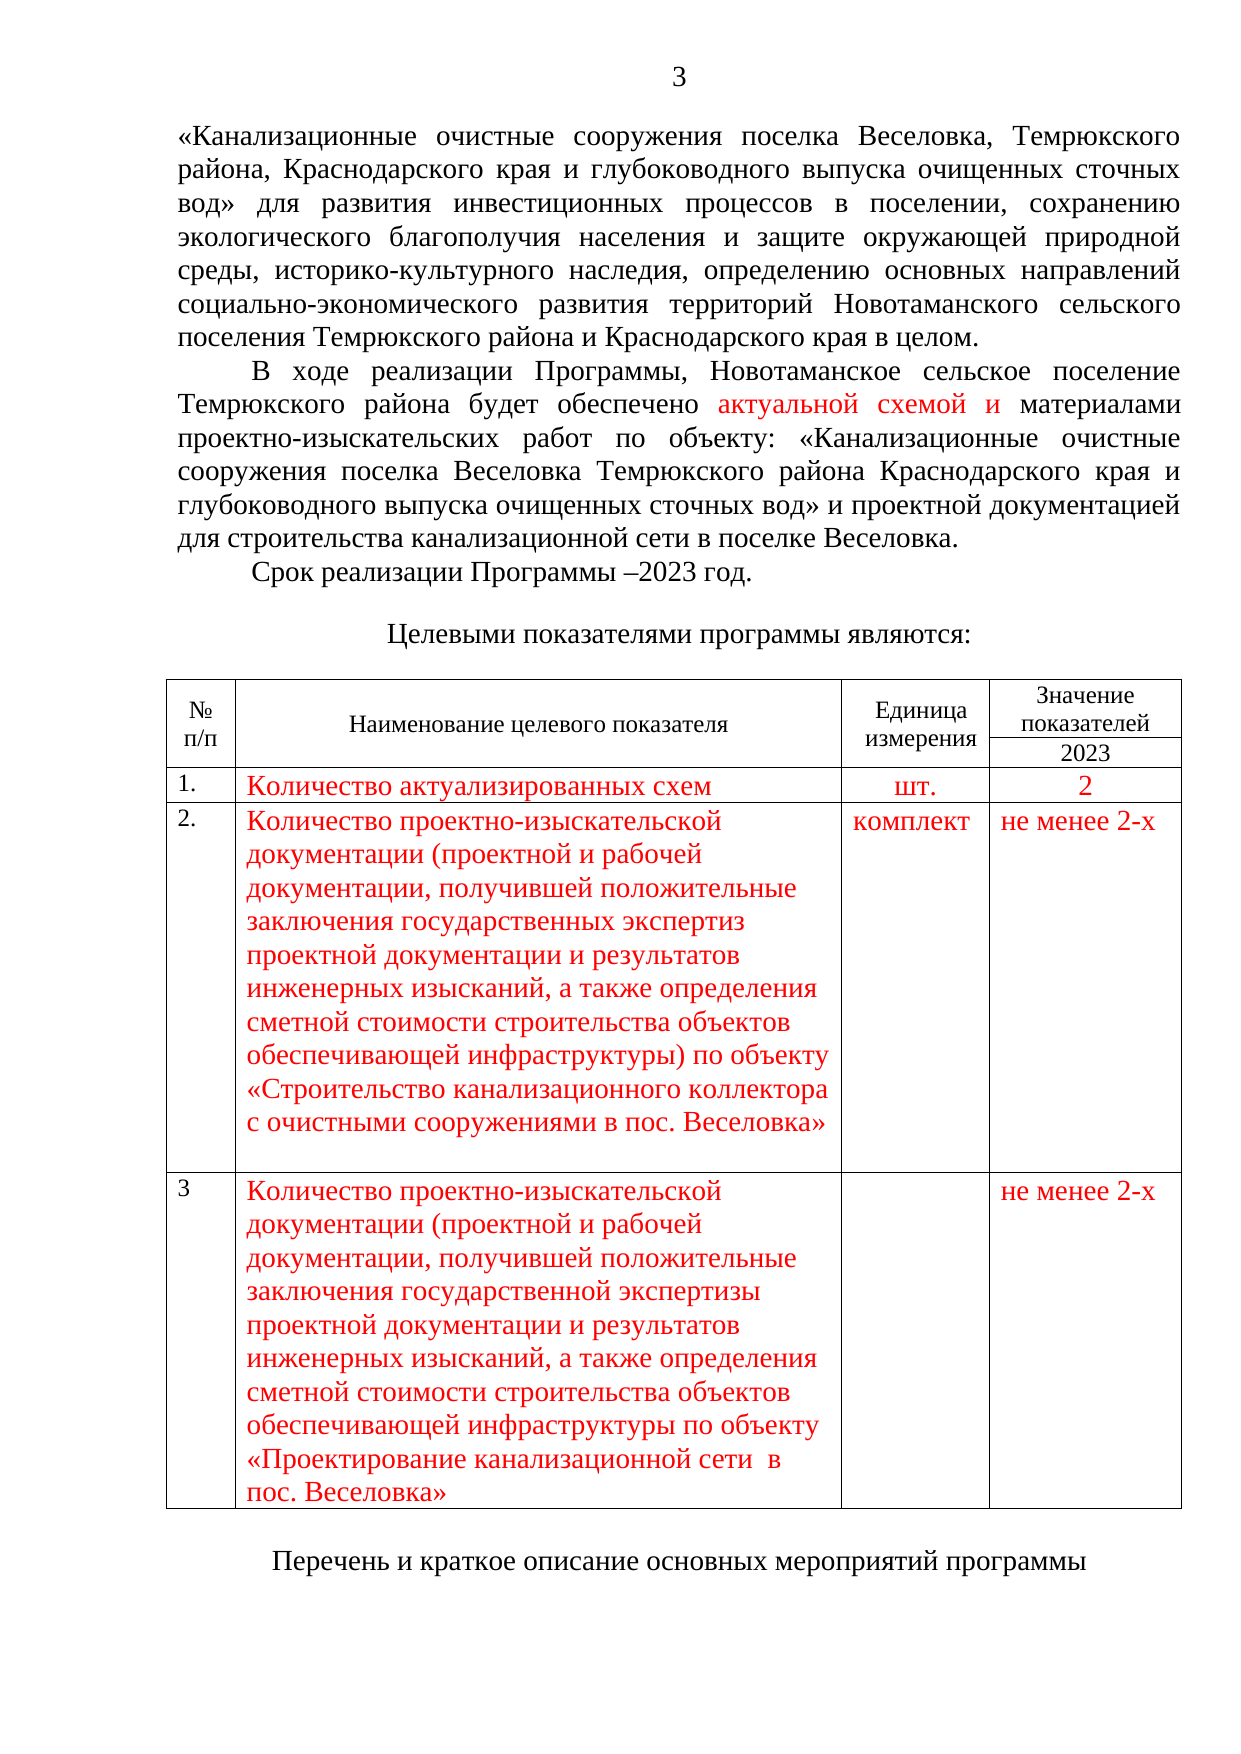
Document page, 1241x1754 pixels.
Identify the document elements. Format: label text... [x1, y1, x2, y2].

table_cell 2 [990, 768, 1181, 802]
table_cell Количество проектно-изыскательской документации (проектной и рабочей документации, получившей положительные заключения государственной экспертизы проектной документации и результатов инженерных изысканий, а также определения сметной стоимости строительства объектов обеспечивающей инфраструктуры по объекту «Проектирование канализационной сети в пос. Веселовка» [236, 1173, 841, 1508]
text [177, 118, 1181, 353]
table_header Наименование целевого показателя [236, 680, 841, 767]
table_cell 2023 [990, 738, 1181, 767]
table_cell 1. [167, 768, 235, 802]
text В ходе реализации Программы, Новотаманское сельское поселение Темрюкского района будет обеспечено актуальной схемой и материалами проектно-изыскательских работ по объекту: «Канализационные очистные сооружения поселка Веселовка Темрюкского района Краснодарского края и глубоководного выпуска очищенных сточных вод» и проектной документацией для строительства канализационной сети в поселке Веселовка. [177, 353, 1181, 554]
table_cell 2. [167, 803, 235, 1172]
table_header Единица измерения [842, 680, 989, 767]
table_cell Количество проектно-изыскательской документации (проектной и рабочей документации, получившей положительные заключения государственных экспертиз проектной документации и результатов инженерных изысканий, а также определения сметной стоимости строительства объектов обеспечивающей инфраструктуры) по объекту «Строительство канализационного коллектора с очистными сооружениями в пос. Веселовка» [236, 803, 841, 1172]
table_cell не менее 2-х [990, 1173, 1181, 1508]
table_cell Количество актуализированных схем [236, 768, 841, 802]
table_cell комплект [842, 803, 989, 1172]
text Целевыми показателями программы являются: [177, 616, 1181, 650]
table_cell 3 [167, 1173, 235, 1508]
text Срок реализации Программы –2023 год. [177, 554, 1181, 588]
table_cell шт. [842, 768, 989, 802]
table_cell [842, 1173, 989, 1508]
table_cell не менее 2-х [990, 803, 1181, 1172]
table_header № п/п [167, 680, 235, 767]
table_header Значение показателей [990, 680, 1181, 737]
text Перечень и краткое описание основных мероприятий программы [177, 1543, 1181, 1576]
